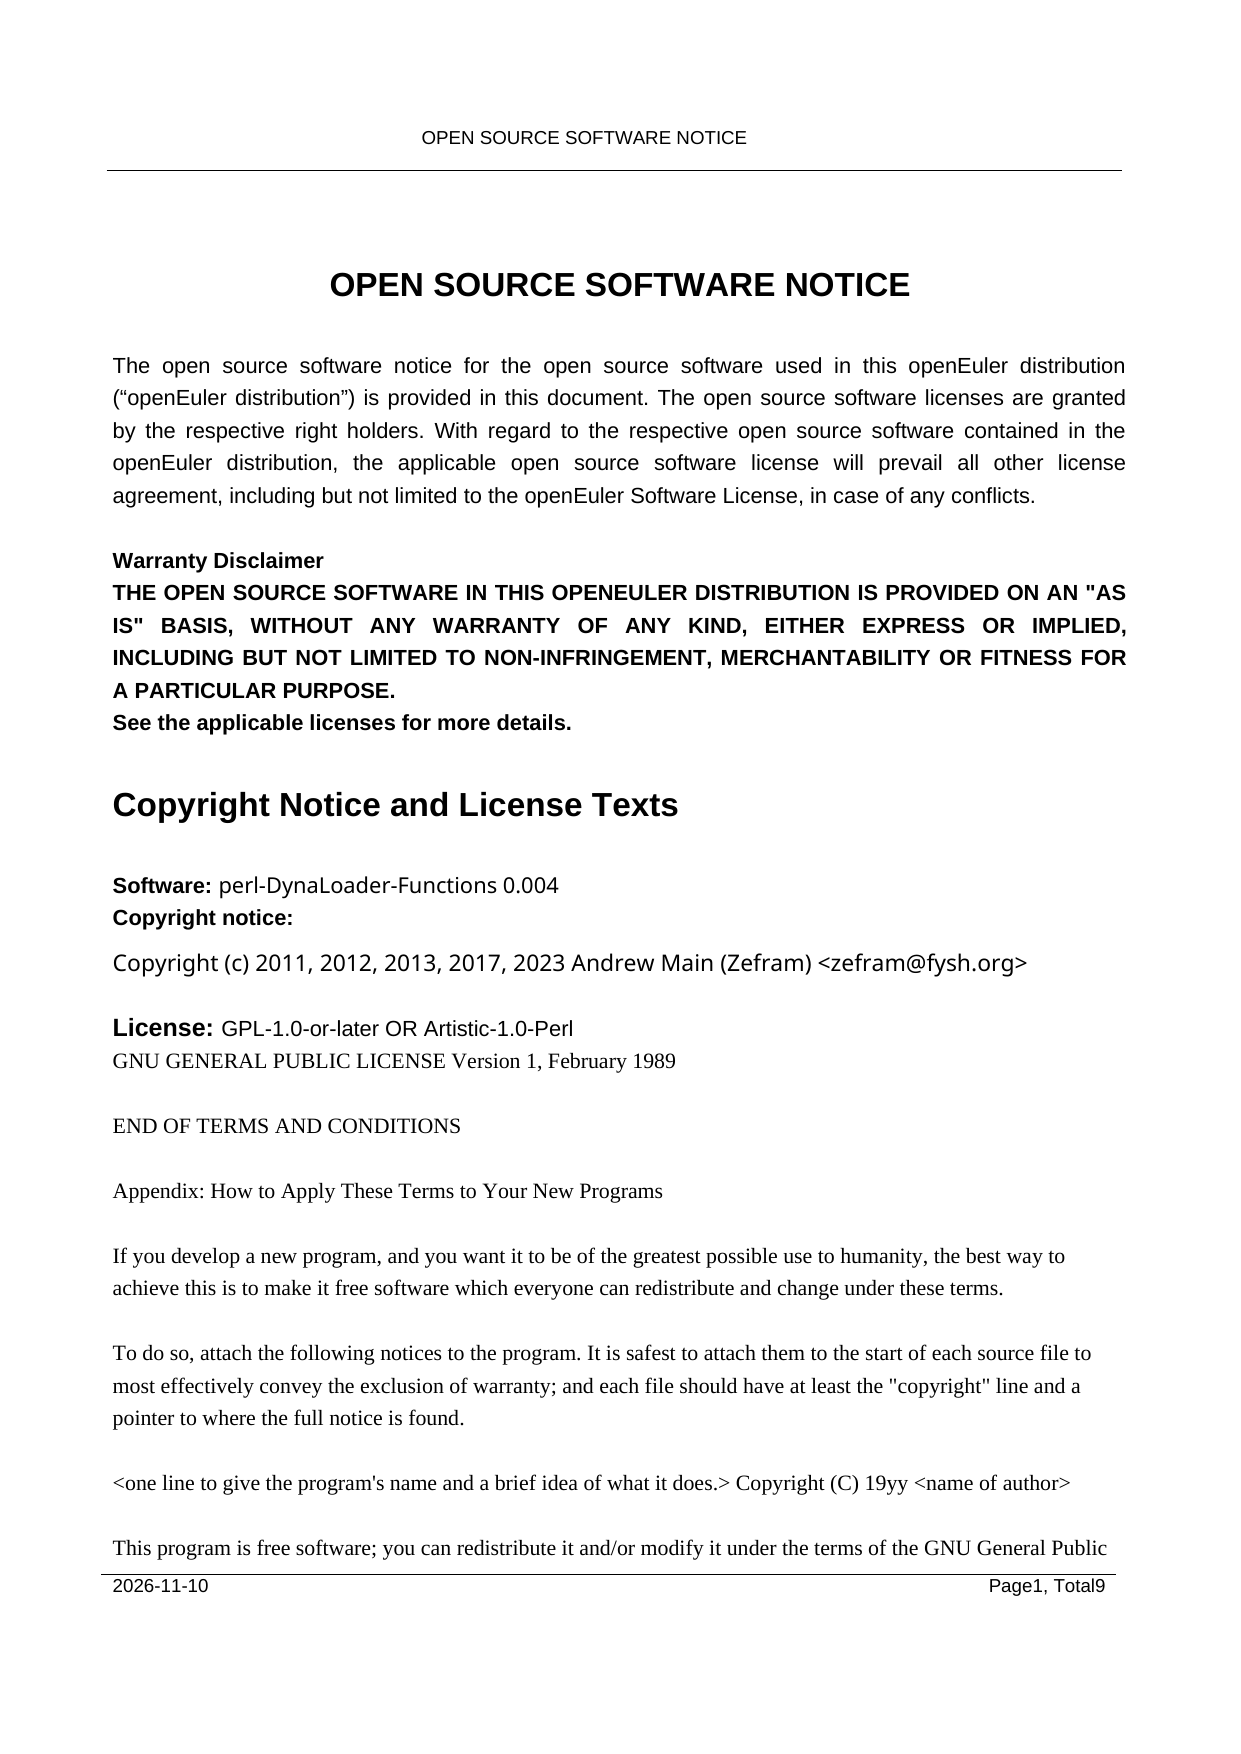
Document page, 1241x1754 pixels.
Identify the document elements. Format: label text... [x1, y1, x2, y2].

text Copyright notice: [112, 901, 1128, 934]
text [112, 1044, 1128, 1564]
text THE OPEN SOURCE SOFTWARE IN THIS OPENEULER DISTRIBUTION IS PROVIDED ON AN "AS IS" BASIS, WITHOUT ANY WARRANTY OF ANY KIND, EITHER EXPRESS OR IMPLIED, INCLUDING BUT NOT LIMITED TO NON-INFRINGEMENT, MERCHANTABILITY OR FITNESS FOR A PARTICULAR PURPOSE. See the applicable licenses for more details. [112, 576, 1128, 739]
text Copyright (c) 2011, 2012, 2013, 2017, 2023 Andrew Main (Zefram) <zefram@fysh.org> [112, 947, 1128, 1012]
text License: GPL-1.0-or-later OR Artistic-1.0-Perl [112, 1012, 1128, 1044]
text Warranty Disclaimer [112, 544, 1128, 576]
title Software: perl-DynaLoader-Functions 0.004 [112, 869, 1128, 901]
text Copyright Notice and License Texts [112, 771, 1128, 836]
text The open source software notice for the open source software used in this openEuler distribution (“openEuler distribution”) is provided in this document. The open source software licenses are granted by the respective right holders. With regard to the respective open source software contained in the openEuler distribution, the applicable open source software license will prevail all other license agreement, including but not limited to the openEuler Software License, in case of any conflicts. [112, 349, 1128, 511]
text OPEN SOURCE SOFTWARE NOTICE [112, 251, 1128, 316]
